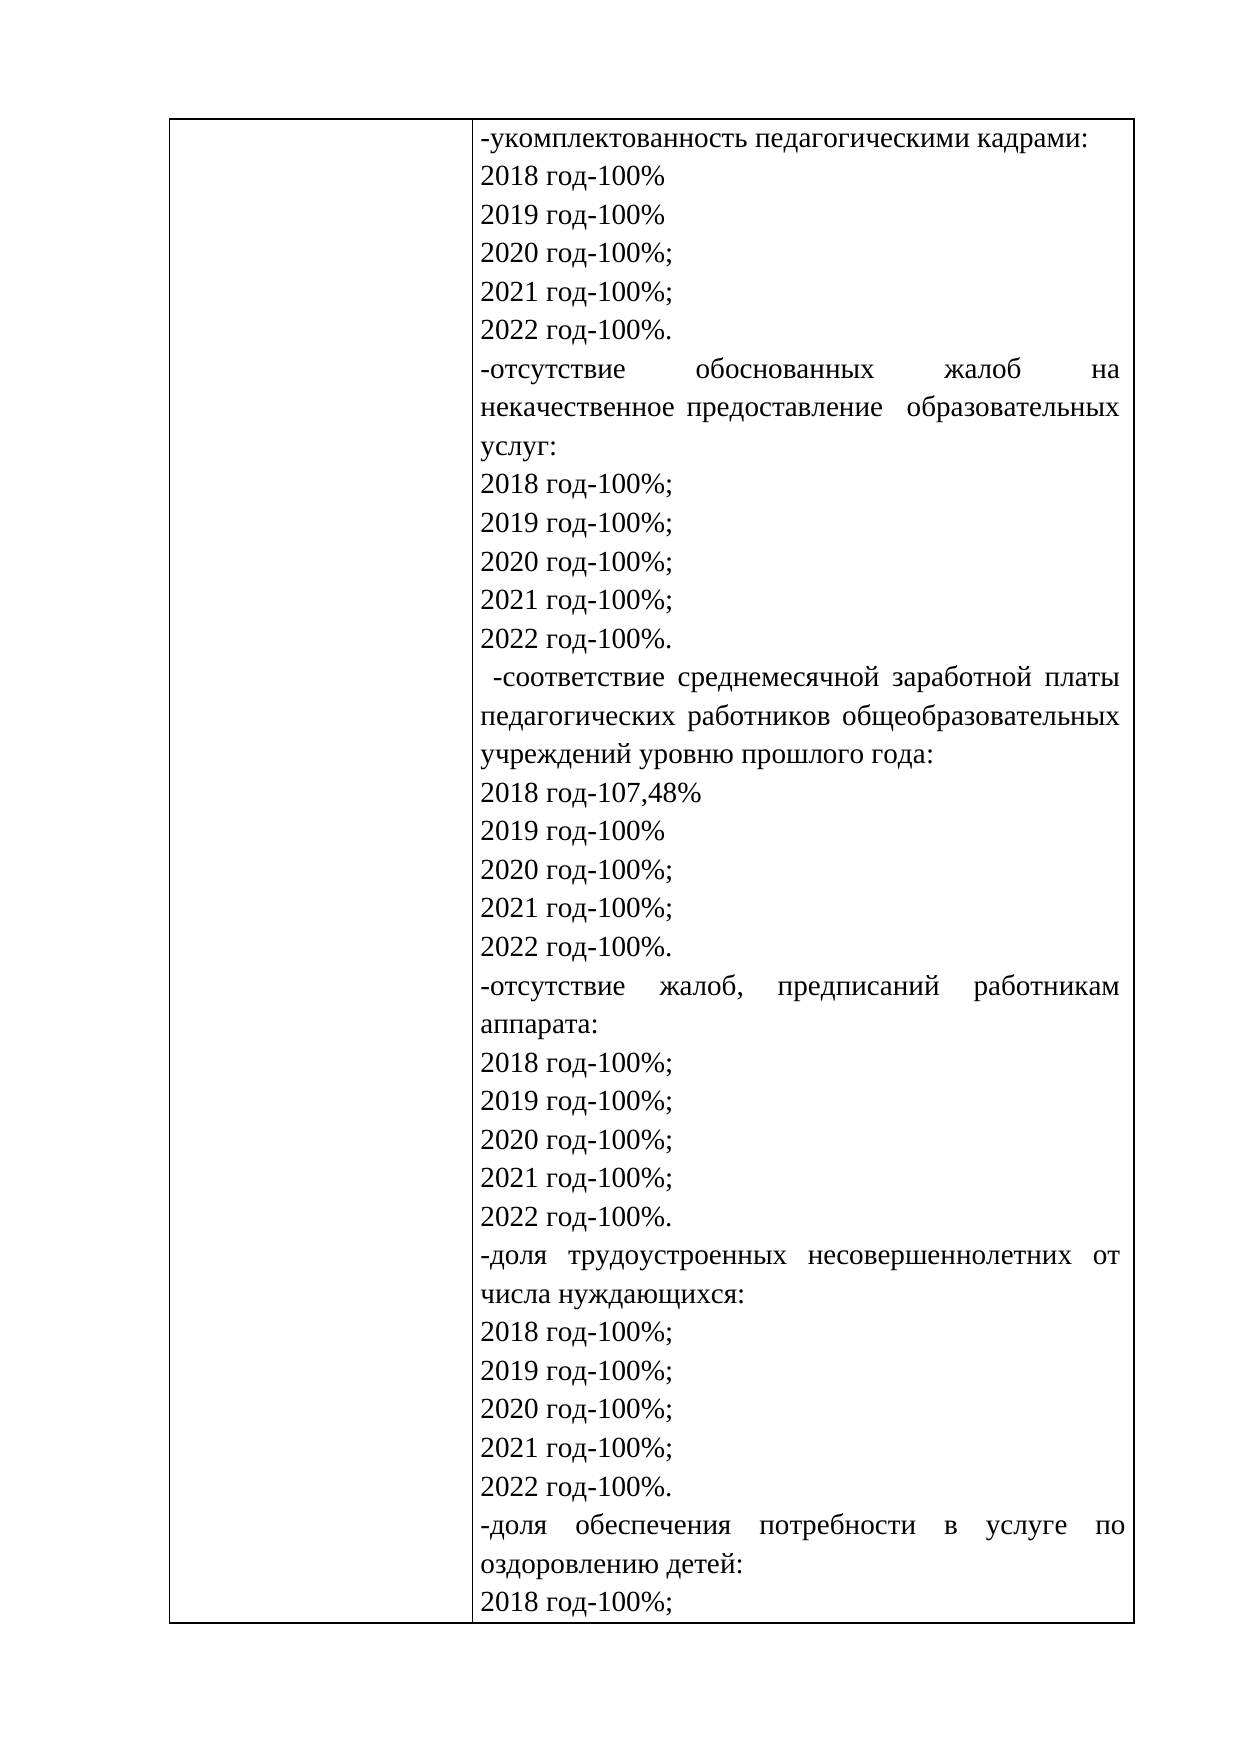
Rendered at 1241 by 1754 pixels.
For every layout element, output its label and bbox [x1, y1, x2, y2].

table_header [170, 120, 472, 1622]
table_header [473, 120, 1133, 1622]
